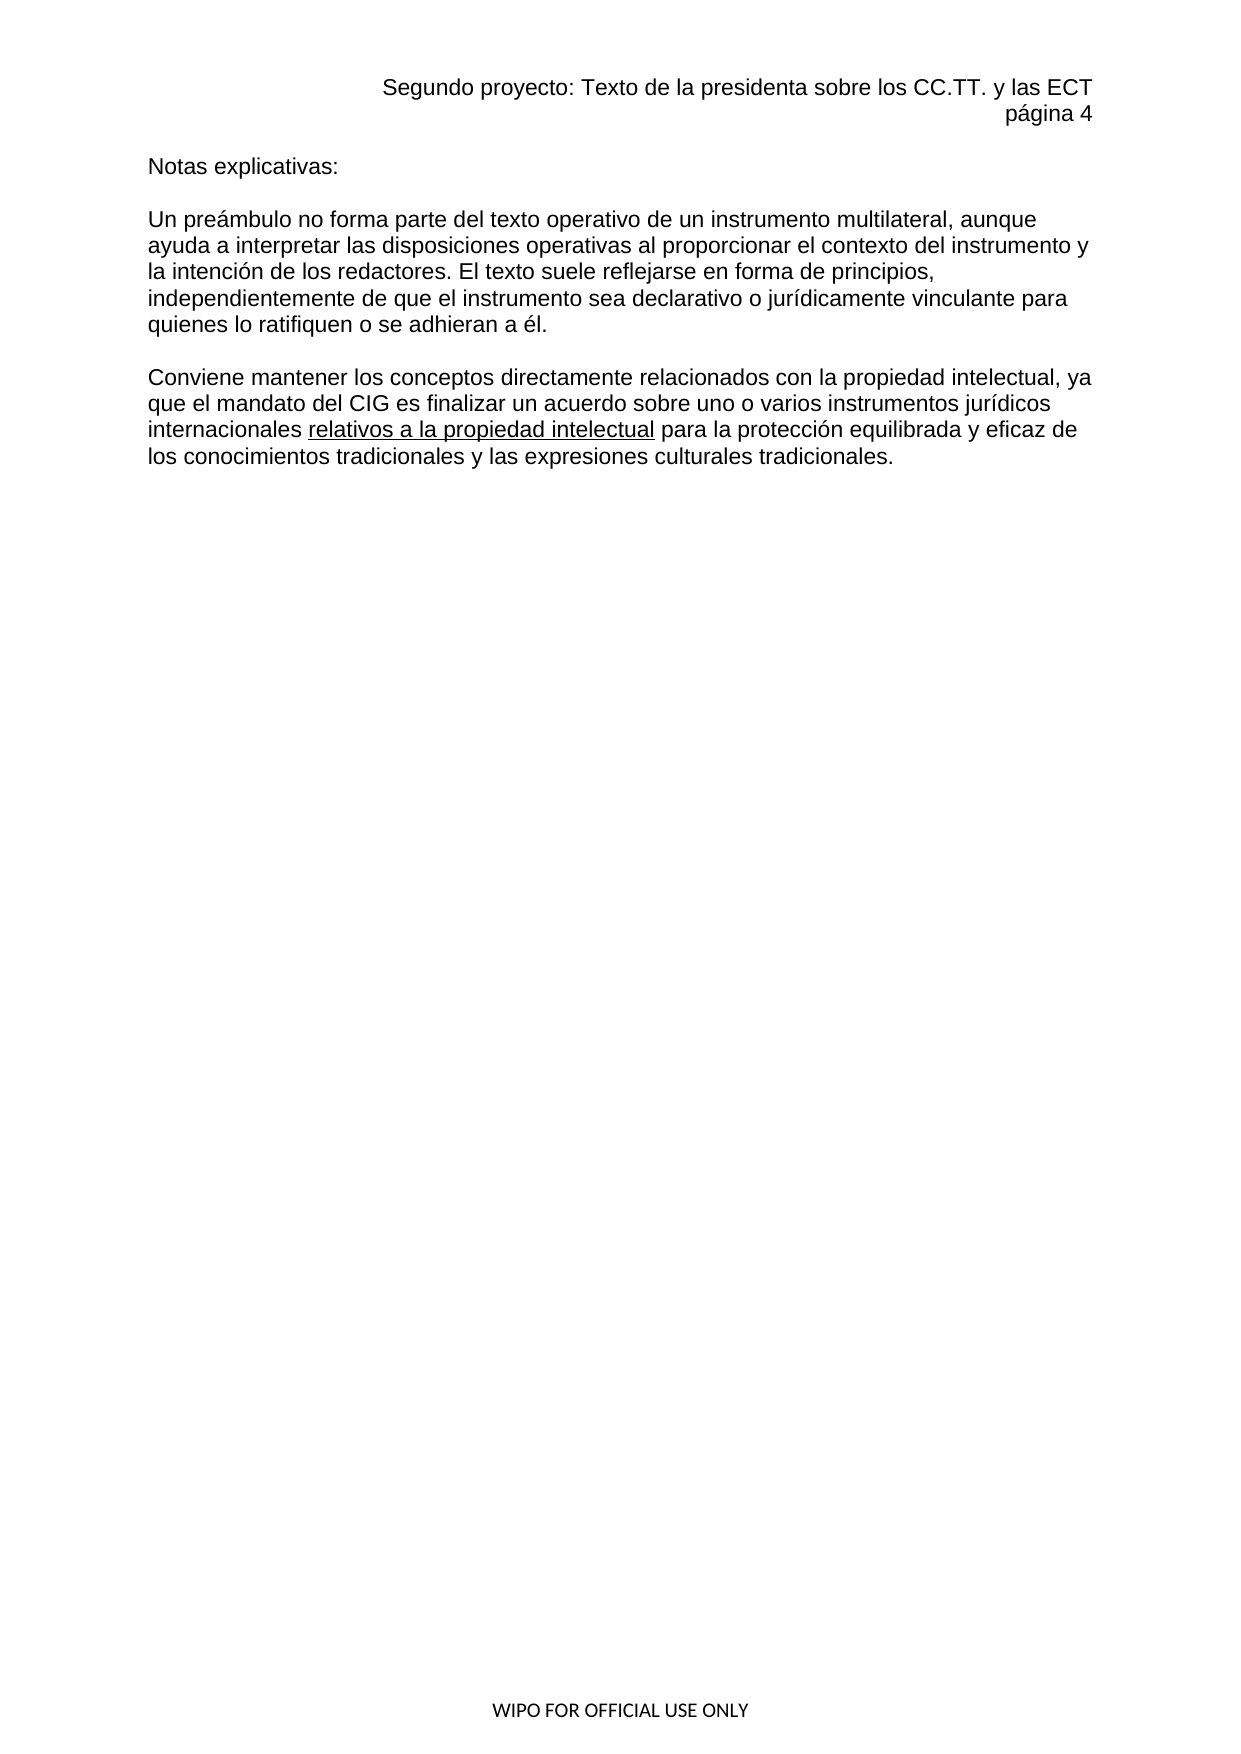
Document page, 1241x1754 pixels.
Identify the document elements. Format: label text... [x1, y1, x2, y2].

text Notas explicativas: [148, 153, 1093, 179]
text Un preámbulo no forma parte del texto operativo de un instrumento multilateral, aunque ayuda a interpretar las disposiciones operativas al proporcionar el contexto del instrumento y la intención de los redactores. El texto suele reflejarse en forma de principios, independientemente de que el instrumento sea declarativo o jurídicamente vinculante para quienes lo ratifiquen o se adhieran a él. [148, 206, 1093, 337]
text Conviene mantener los conceptos directamente relacionados con la propiedad intelectual, ya que el mandato del CIG es finalizar un acuerdo sobre uno o varios instrumentos jurídicos internacionales relativos a la propiedad intelectual para la protección equilibrada y eficaz de los conocimientos tradicionales y las expresiones culturales tradicionales. [148, 364, 1093, 469]
